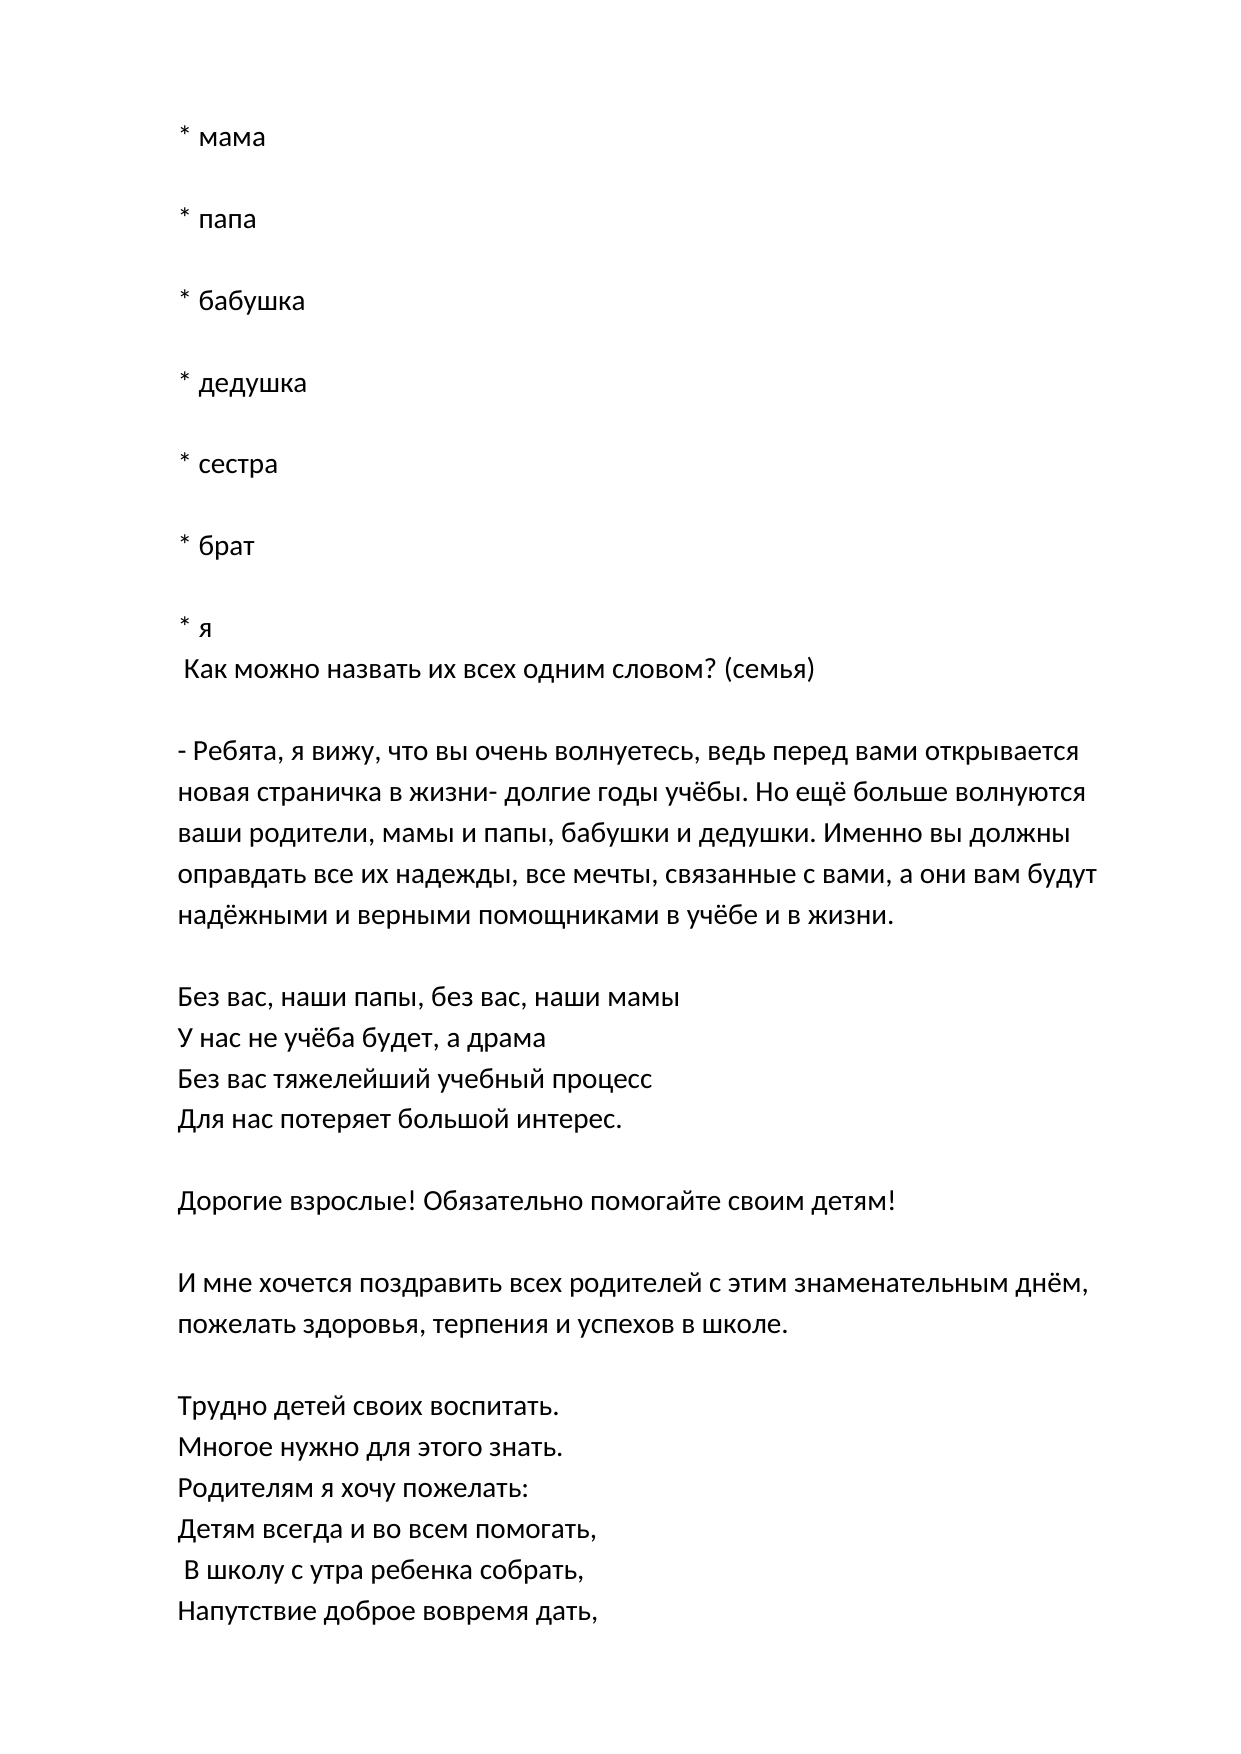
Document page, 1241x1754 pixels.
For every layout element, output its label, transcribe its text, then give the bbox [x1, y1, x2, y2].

text Родителям я хочу пожелать: [177, 1469, 1152, 1505]
text В школу с утра ребенка собрать, [177, 1551, 1152, 1587]
text У нас не учёба будет, а драма [177, 1019, 1152, 1054]
text Дорогие взрослые! Обязательно помогайте своим детям! [177, 1182, 1152, 1218]
text * мама [177, 118, 1152, 154]
text Детям всегда и во всем помогать, [177, 1510, 1152, 1546]
text * брат [177, 527, 1152, 563]
text * дедушка [177, 364, 1152, 399]
text - Ребята, я вижу, что вы очень волнуетесь, ведь перед вами открывается новая страничка в жизни- долгие годы учёбы. Но ещё больше волнуются ваши родители, мамы и папы, бабушки и дедушки. Именно вы должны оправдать все их надежды, все мечты, связанные с вами, а они вам будут надёжными и верными помощниками в учёбе и в жизни. [177, 732, 1152, 932]
text * бабушка [177, 282, 1152, 317]
text Напутствие доброе вовремя дать, [177, 1592, 1152, 1627]
text * я [177, 609, 1152, 645]
text И мне хочется поздравить всех родителей с этим знаменательным днём, пожелать здоровья, терпения и успехов в школе. [177, 1264, 1152, 1341]
text * сестра [177, 446, 1152, 481]
text Как можно назвать их всех одним словом? (семья) [177, 650, 1152, 686]
text Трудно детей своих воспитать. [177, 1387, 1152, 1423]
text Для нас потеряет большой интерес. [177, 1101, 1152, 1136]
text Без вас тяжелейший учебный процесс [177, 1060, 1152, 1095]
text * папа [177, 200, 1152, 236]
text Многое нужно для этого знать. [177, 1428, 1152, 1464]
text Без вас, наши папы, без вас, наши мамы [177, 978, 1152, 1013]
